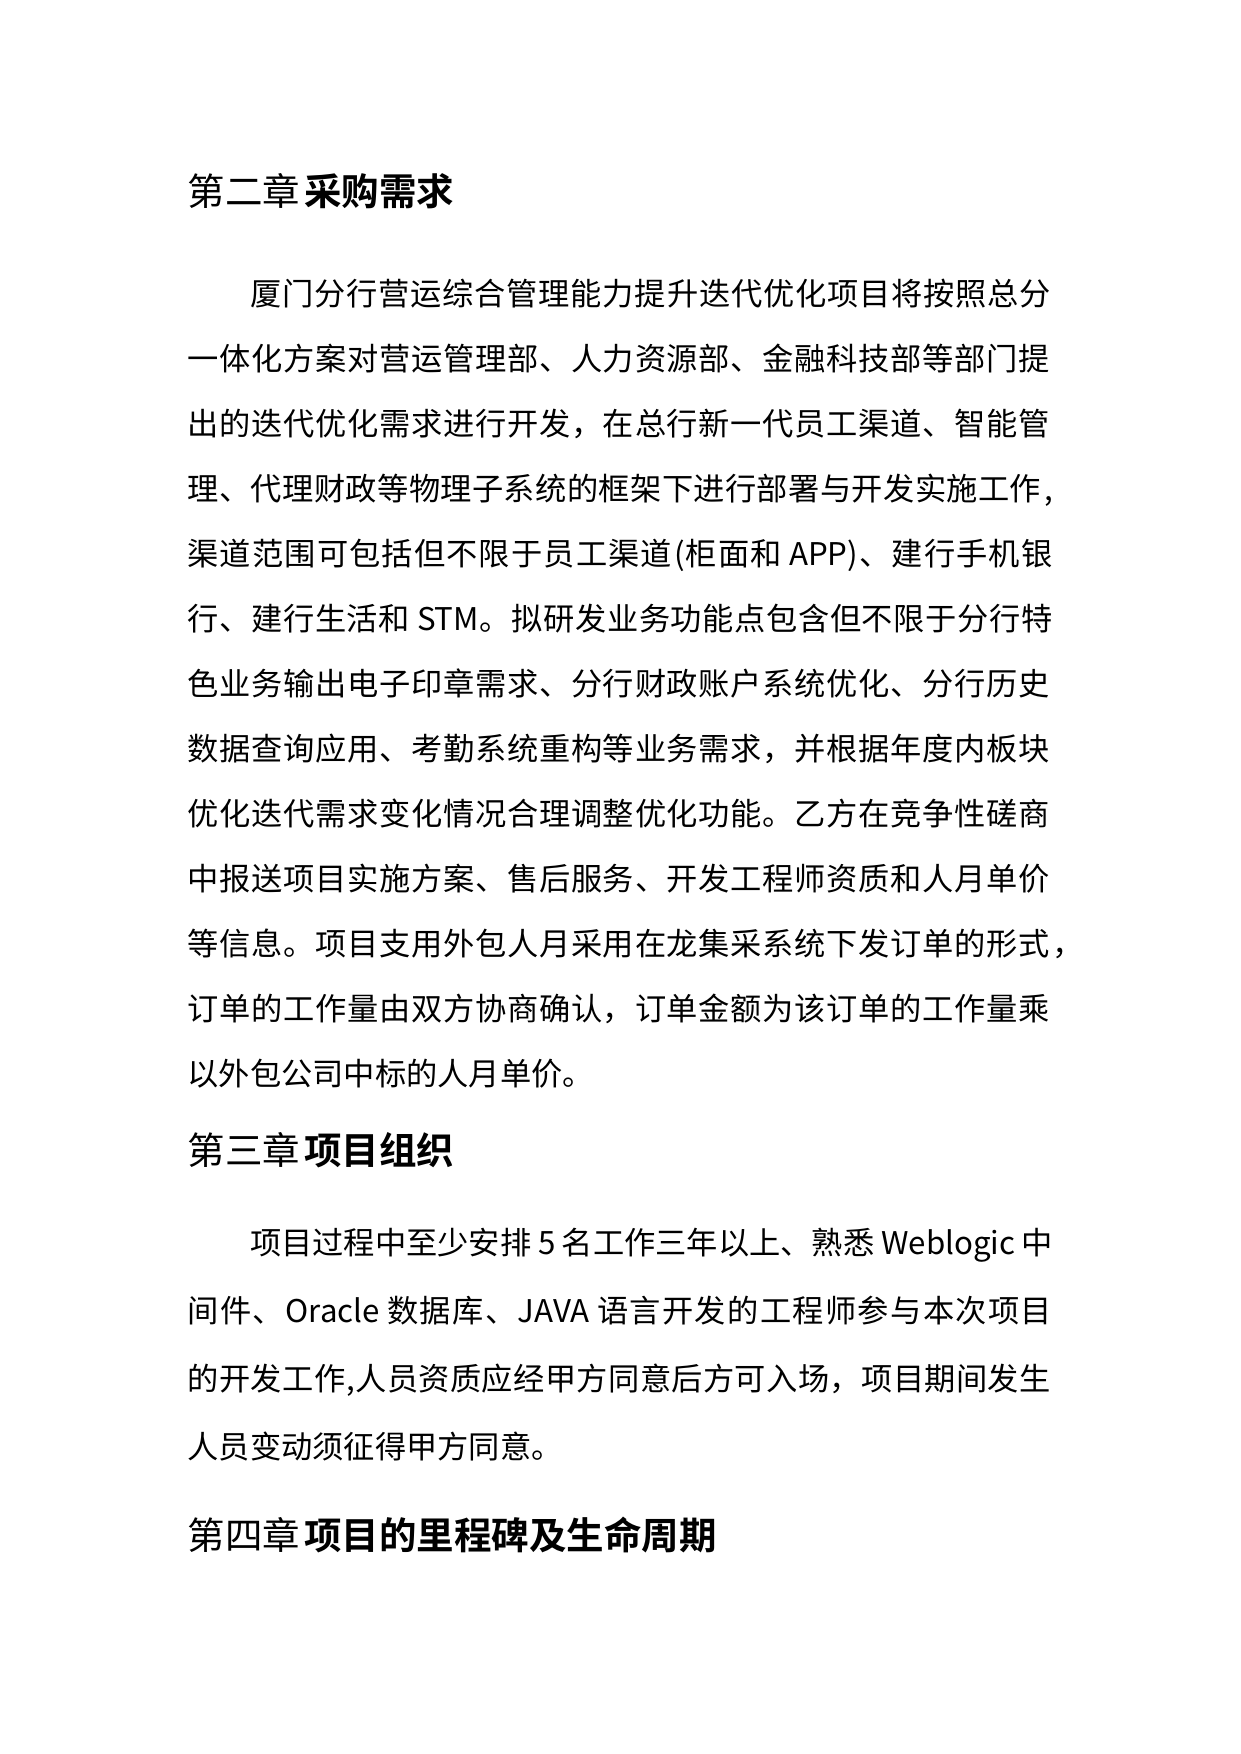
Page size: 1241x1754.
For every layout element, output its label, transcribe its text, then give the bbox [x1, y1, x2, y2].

text 厦门分行营运综合管理能力提升迭代优化项目将按照总分一体化方案对营运管理部、人力资源部、金融科技部等部门提出的迭代优化需求进行开发，在总行新一代员工渠道、智能管理、代理财政等物理子系统的框架下进行部署与开发实施工作,渠道范围可包括但不限于员工渠道(柜面和APP)、建行手机银行、建行生活和STM。拟研发业务功能点包含但不限于分行特色业务输出电子印章需求、分行财政账户系统优化、分行历史数据查询应用、考勤系统重构等业务需求，并根据年度内板块优化迭代需求变化情况合理调整优化功能。乙方在竞争性磋商中报送项目实施方案、售后服务、开发工程师资质和人月单价等信息。项目支用外包人月采用在龙集采系统下发订单的形式，订单的工作量由双方协商确认，订单金额为该订单的工作量乘以外包公司中标的人月单价。 [187, 259, 1053, 1104]
text 项目过程中至少安排5名工作三年以上、熟悉Weblogic中间件、Oracle数据库、JAVA语言开发的工程师参与本次项目的开发工作,人员资质应经甲方同意后方可入场，项目期间发生人员变动须征得甲方同意。 [187, 1218, 1053, 1467]
list 项目的里程碑及生命周期 [187, 1506, 1053, 1560]
list 项目组织 [187, 1121, 1053, 1175]
list 采购需求 [187, 162, 1053, 216]
